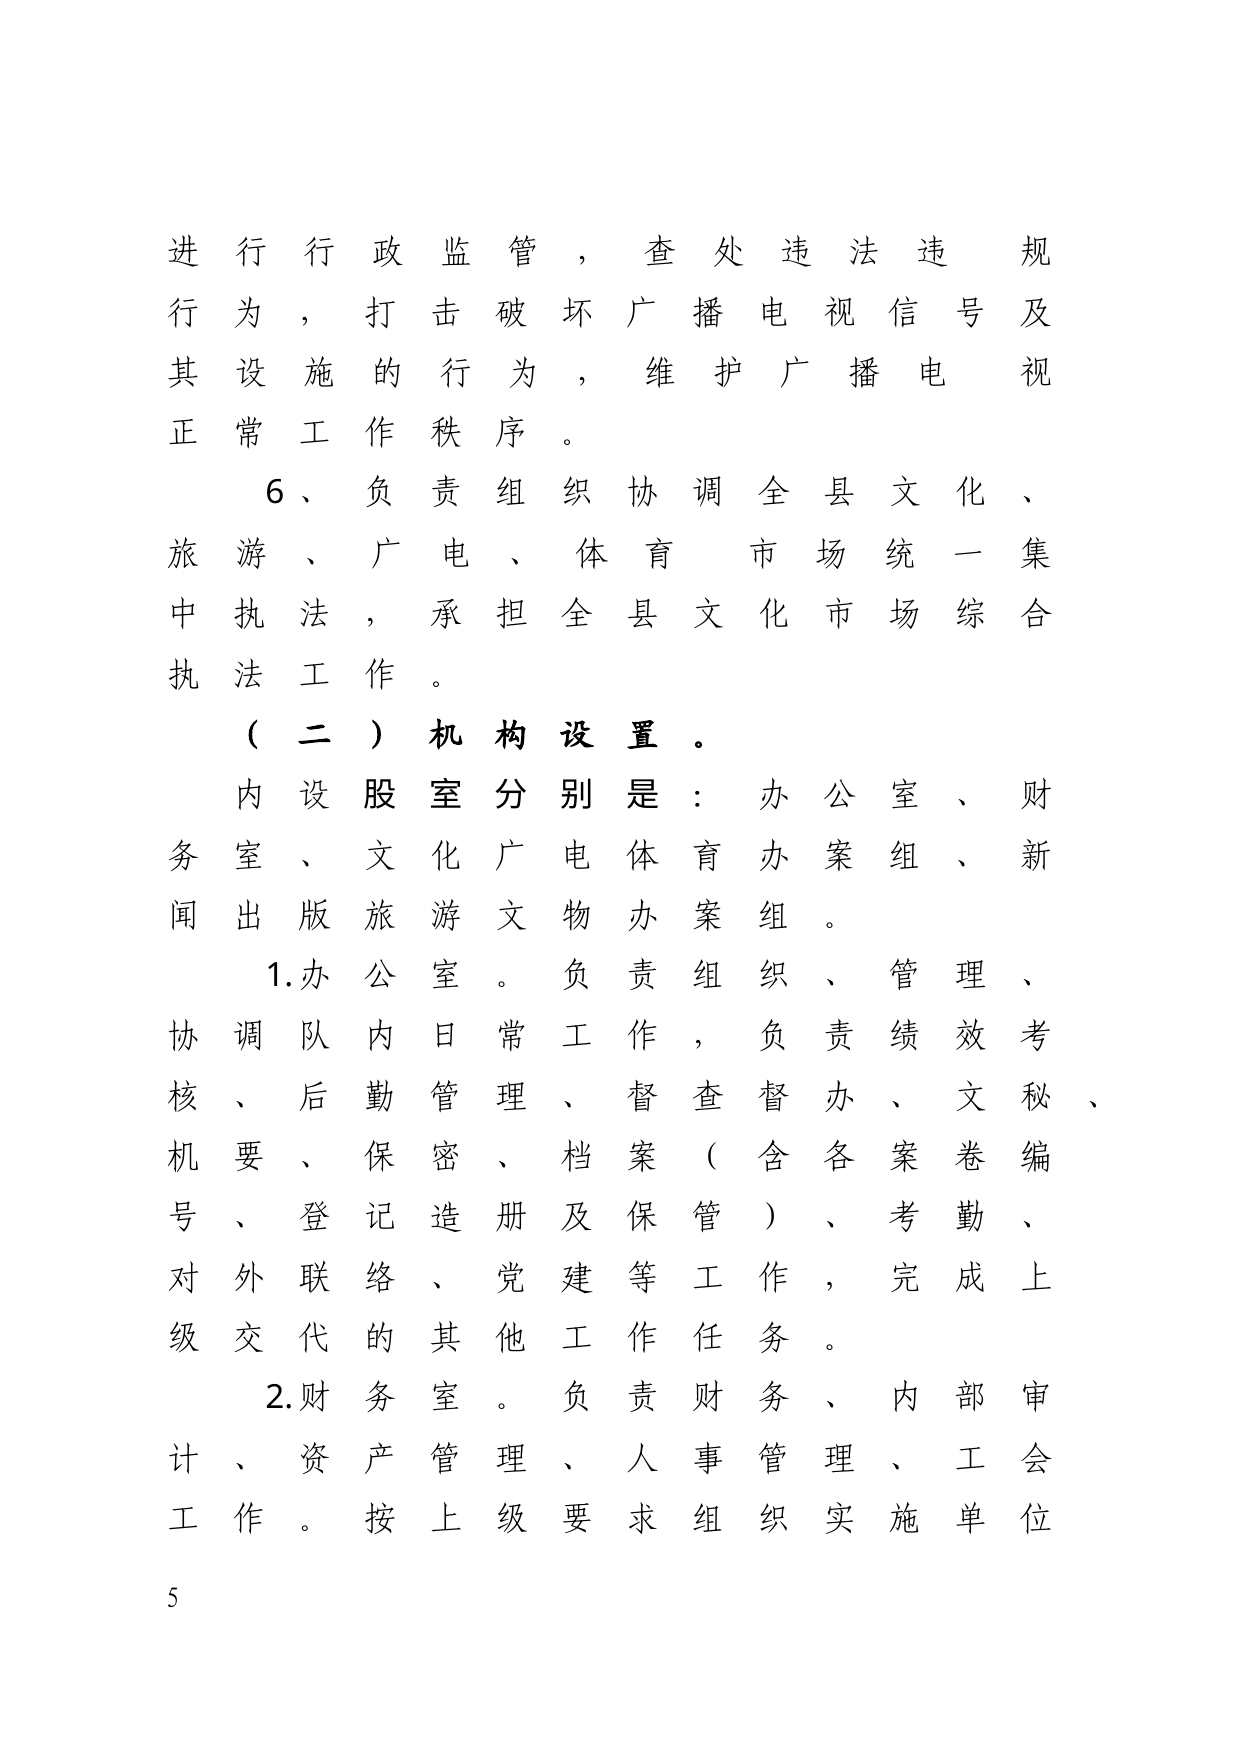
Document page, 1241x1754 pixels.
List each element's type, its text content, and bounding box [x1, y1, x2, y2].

text 6、负责组织协调全县文化、旅游、广电、体育 市场统一集中执法，承担全县文化市场综合执法工作。 [167, 461, 1085, 702]
text 1.办公室。负责组织、管理、协调队内日常工作，负责绩效考核、后勤管理、督查督办、文秘、机要、保密、档案（含各案卷编号、登记造册及保管）、考勤、对外联络、党建等工作，完成上级交代的其他工作任务。 [167, 943, 1085, 1365]
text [167, 219, 1085, 461]
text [167, 1365, 1085, 1546]
text 内设股室分别是：办公室、财务室、文化广电体育办案组、新闻出版旅游文物办案组。 [167, 762, 1085, 943]
text （二）机构设置。 [167, 702, 1085, 762]
